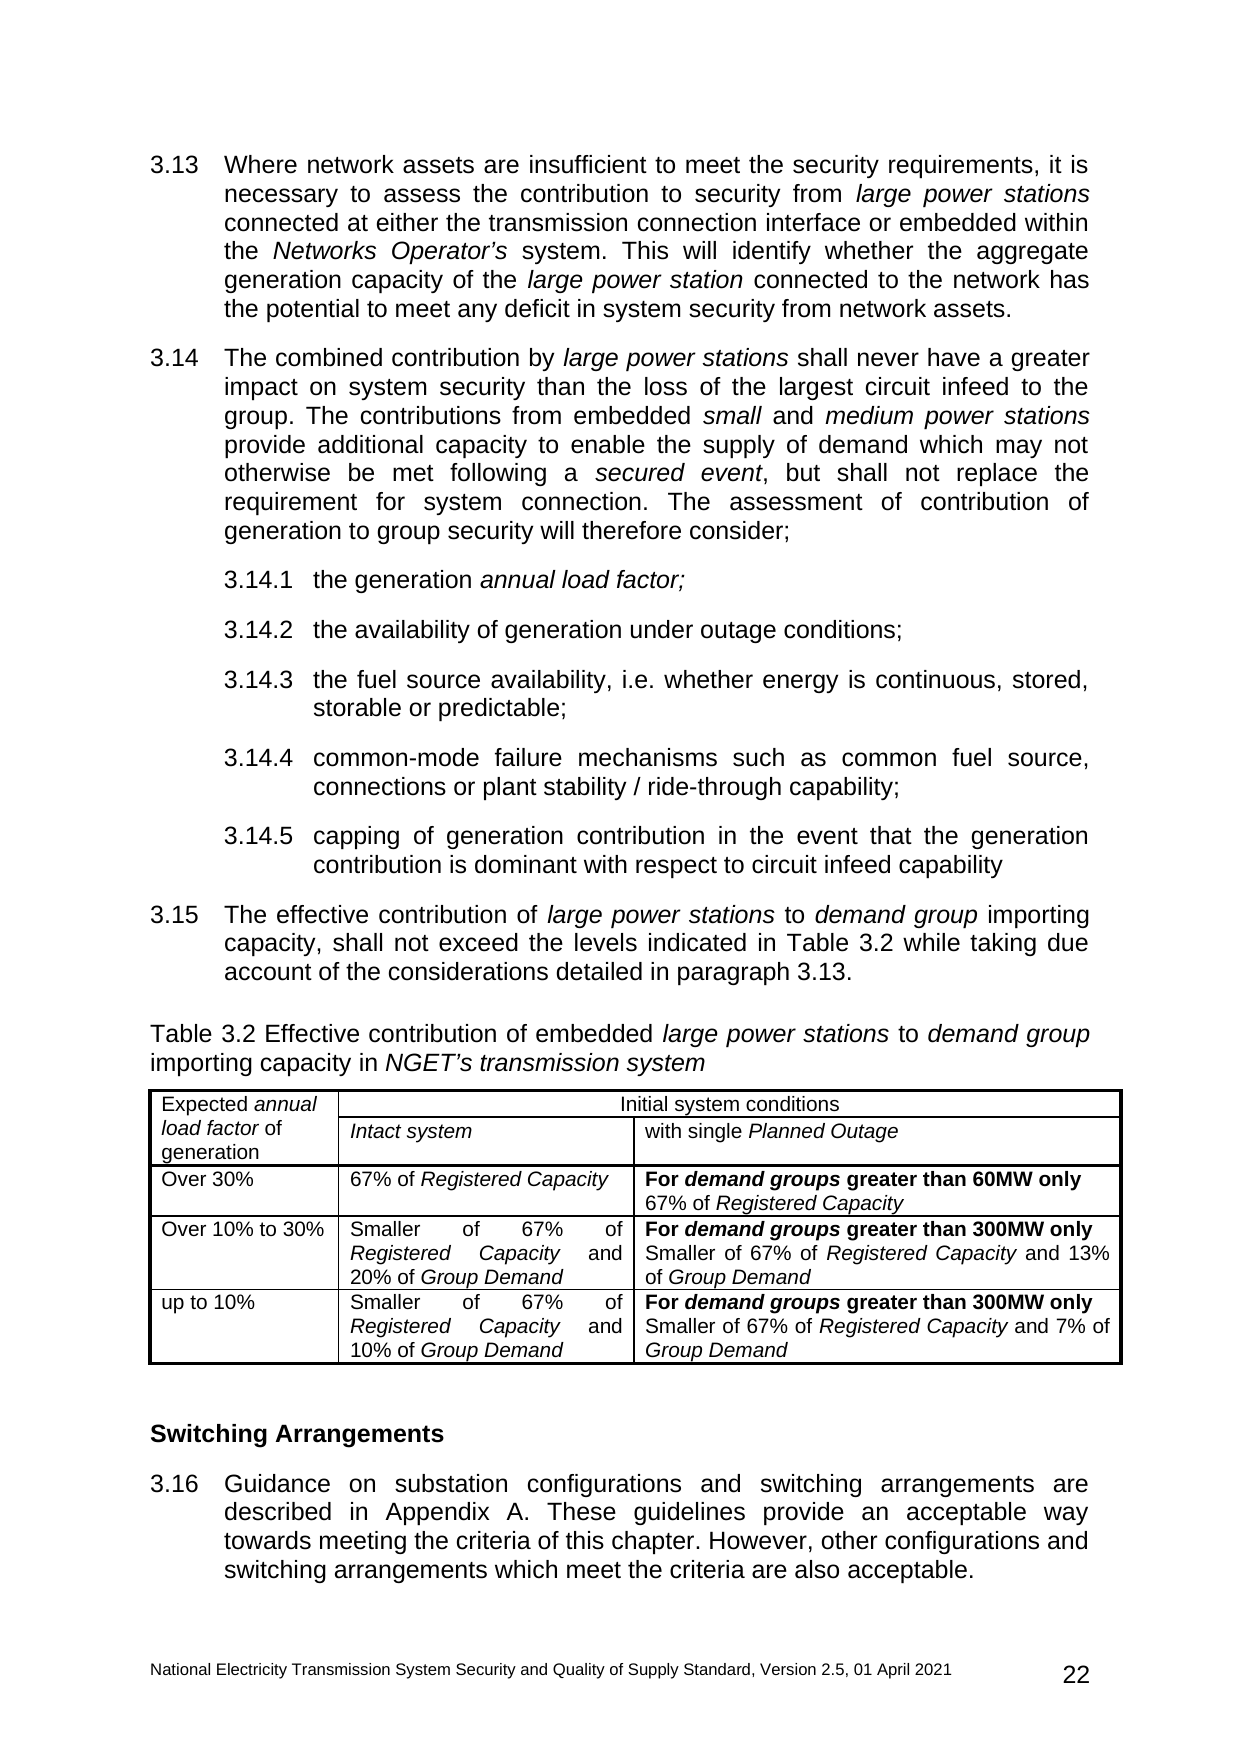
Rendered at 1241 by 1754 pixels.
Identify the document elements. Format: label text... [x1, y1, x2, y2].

table_cell For demand groups greater than 300MW only Smaller of 67% of Registered Capacity and 7% of Group Demand [635, 1290, 1119, 1362]
table_cell Over 30% [152, 1167, 338, 1215]
table_cell Over 10% to 30% [152, 1217, 338, 1289]
list The effective contribution of large power stations to demand group importing capacity, shall not exceed the levels indicated in Table 3.2 while taking due account of the considerations detailed in paragraph 3.13. [150, 899, 1090, 986]
list the generation annual load factor; [224, 565, 1090, 594]
list common-mode failure mechanisms such as common fuel source, connections or plant stability / ride-through capability; [224, 743, 1090, 800]
table_cell For demand groups greater than 60MW only 67% of Registered Capacity [635, 1167, 1119, 1215]
table_cell Intact system [339, 1118, 633, 1164]
table_header Expected annual load factor of generation [152, 1092, 338, 1164]
table_cell with single Planned Outage [635, 1118, 1119, 1164]
table_cell up to 10% [152, 1290, 338, 1362]
subtitle Switching Arrangements [150, 1419, 1090, 1448]
list The combined contribution by large power stations shall never have a greater impact on system security than the loss of the largest circuit infeed to the group. The contributions from embedded small and medium power stations provide additional capacity to enable the supply of demand which may not otherwise be met following a secured event, but shall not replace the requirement for system connection. The assessment of contribution of generation to group security will therefore consider; [150, 343, 1090, 544]
table_cell Smaller of 67% of Registered Capacity and 20% of Group Demand [339, 1217, 633, 1289]
list the fuel source availability, i.e. whether energy is continuous, stored, storable or predictable; [224, 664, 1090, 722]
table_header Initial system conditions [339, 1092, 1119, 1116]
table_cell 67% of Registered Capacity [339, 1167, 633, 1215]
text Table 3.2 Effective contribution of embedded large power stations to demand group importing capacity in NGET’s transmission system [150, 1019, 1090, 1077]
list Guidance on substation configurations and switching arrangements are described in Appendix A. These guidelines provide an acceptable way towards meeting the criteria of this chapter. However, other configurations and switching arrangements which meet the criteria are also acceptable. [150, 1468, 1090, 1583]
table_cell For demand groups greater than 300MW only Smaller of 67% of Registered Capacity and 13% of Group Demand [635, 1217, 1119, 1289]
table_cell Smaller of 67% of Registered Capacity and 10% of Group Demand [339, 1290, 633, 1362]
list Where network assets are insufficient to meet the security requirements, it is necessary to assess the contribution to security from large power stations connected at either the transmission connection interface or embedded within the Networks Operator’s system. This will identify whether the aggregate generation capacity of the large power station connected to the network has the potential to meet any deficit in system security from network assets. [150, 150, 1090, 322]
list the availability of generation under outage conditions; [224, 615, 1090, 644]
list capping of generation contribution in the event that the generation contribution is dominant with respect to circuit infeed capability [224, 821, 1090, 879]
